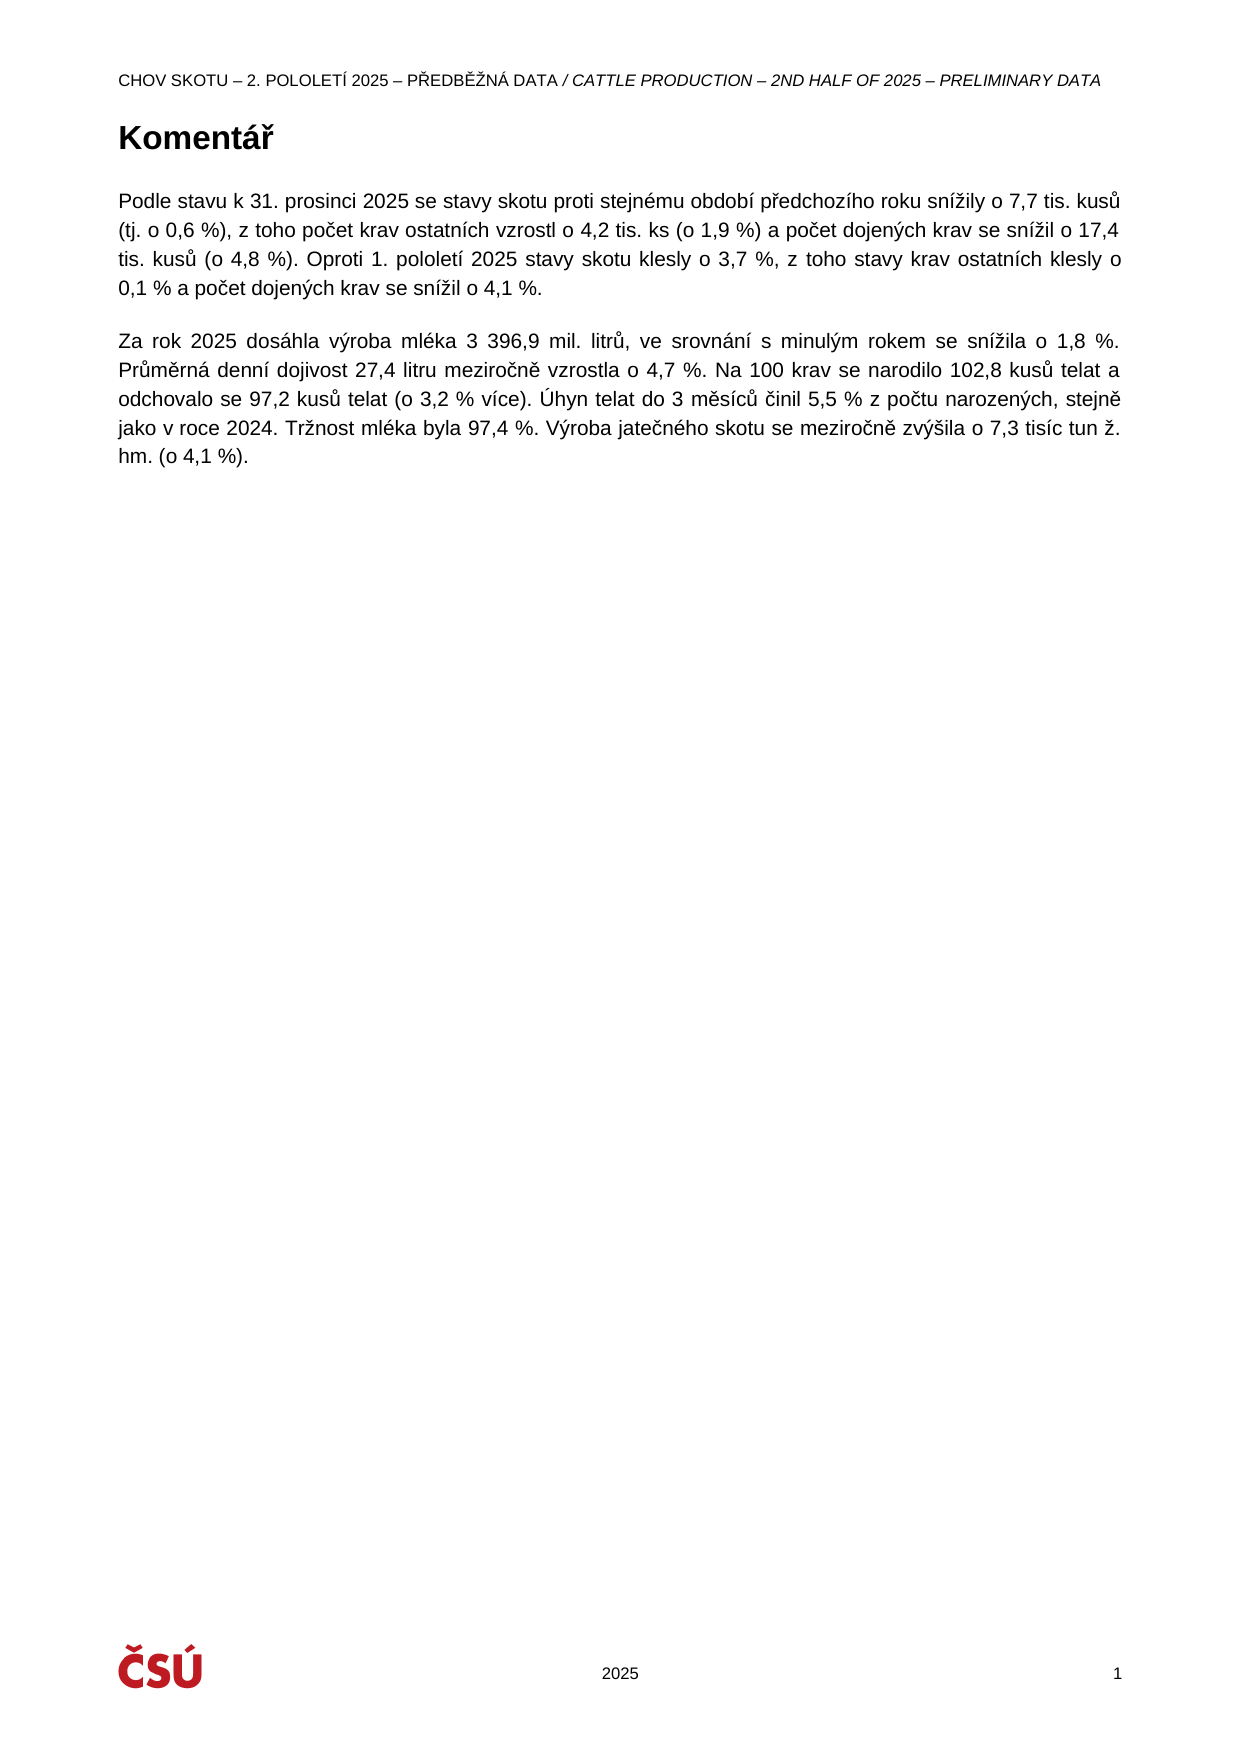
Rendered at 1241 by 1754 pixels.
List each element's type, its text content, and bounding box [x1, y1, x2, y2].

subtitle Komentář [118, 118, 1122, 157]
picture [118, 1643, 202, 1689]
text Za rok 2025 dosáhla výroba mléka 3 396,9 mil. litrů, ve srovnání s minulým rokem se snížila o 1,8 %. Průměrná denní dojivost 27,4 litru meziročně vzrostla o 4,7 %. Na 100 krav se narodilo 102,8 kusů telat a odchovalo se 97,2 kusů telat (o 3,2 % více). Úhyn telat do 3 měsíců činil 5,5 % z počtu narozených, stejně jako v roce 2024. Tržnost mléka byla 97,4 %. Výroba jatečného skotu se meziročně zvýšila o 7,3 tisíc tun ž. hm. (o 4,1 %). [118, 329, 1122, 468]
text Podle stavu k 31. prosinci 2025 se stavy skotu proti stejnému období předchozího roku snížily o 7,7 tis. kusů (tj. o 0,6 %), z toho počet krav ostatních vzrostl o 4,2 tis. ks (o 1,9 %) a počet dojených krav se snížil o 17,4 tis. kusů (o 4,8 %). Oproti 1. pololetí 2025 stavy skotu klesly o 3,7 %, z toho stavy krav ostatních klesly o 0,1 % a počet dojených krav se snížil o 4,1 %. [118, 189, 1122, 299]
